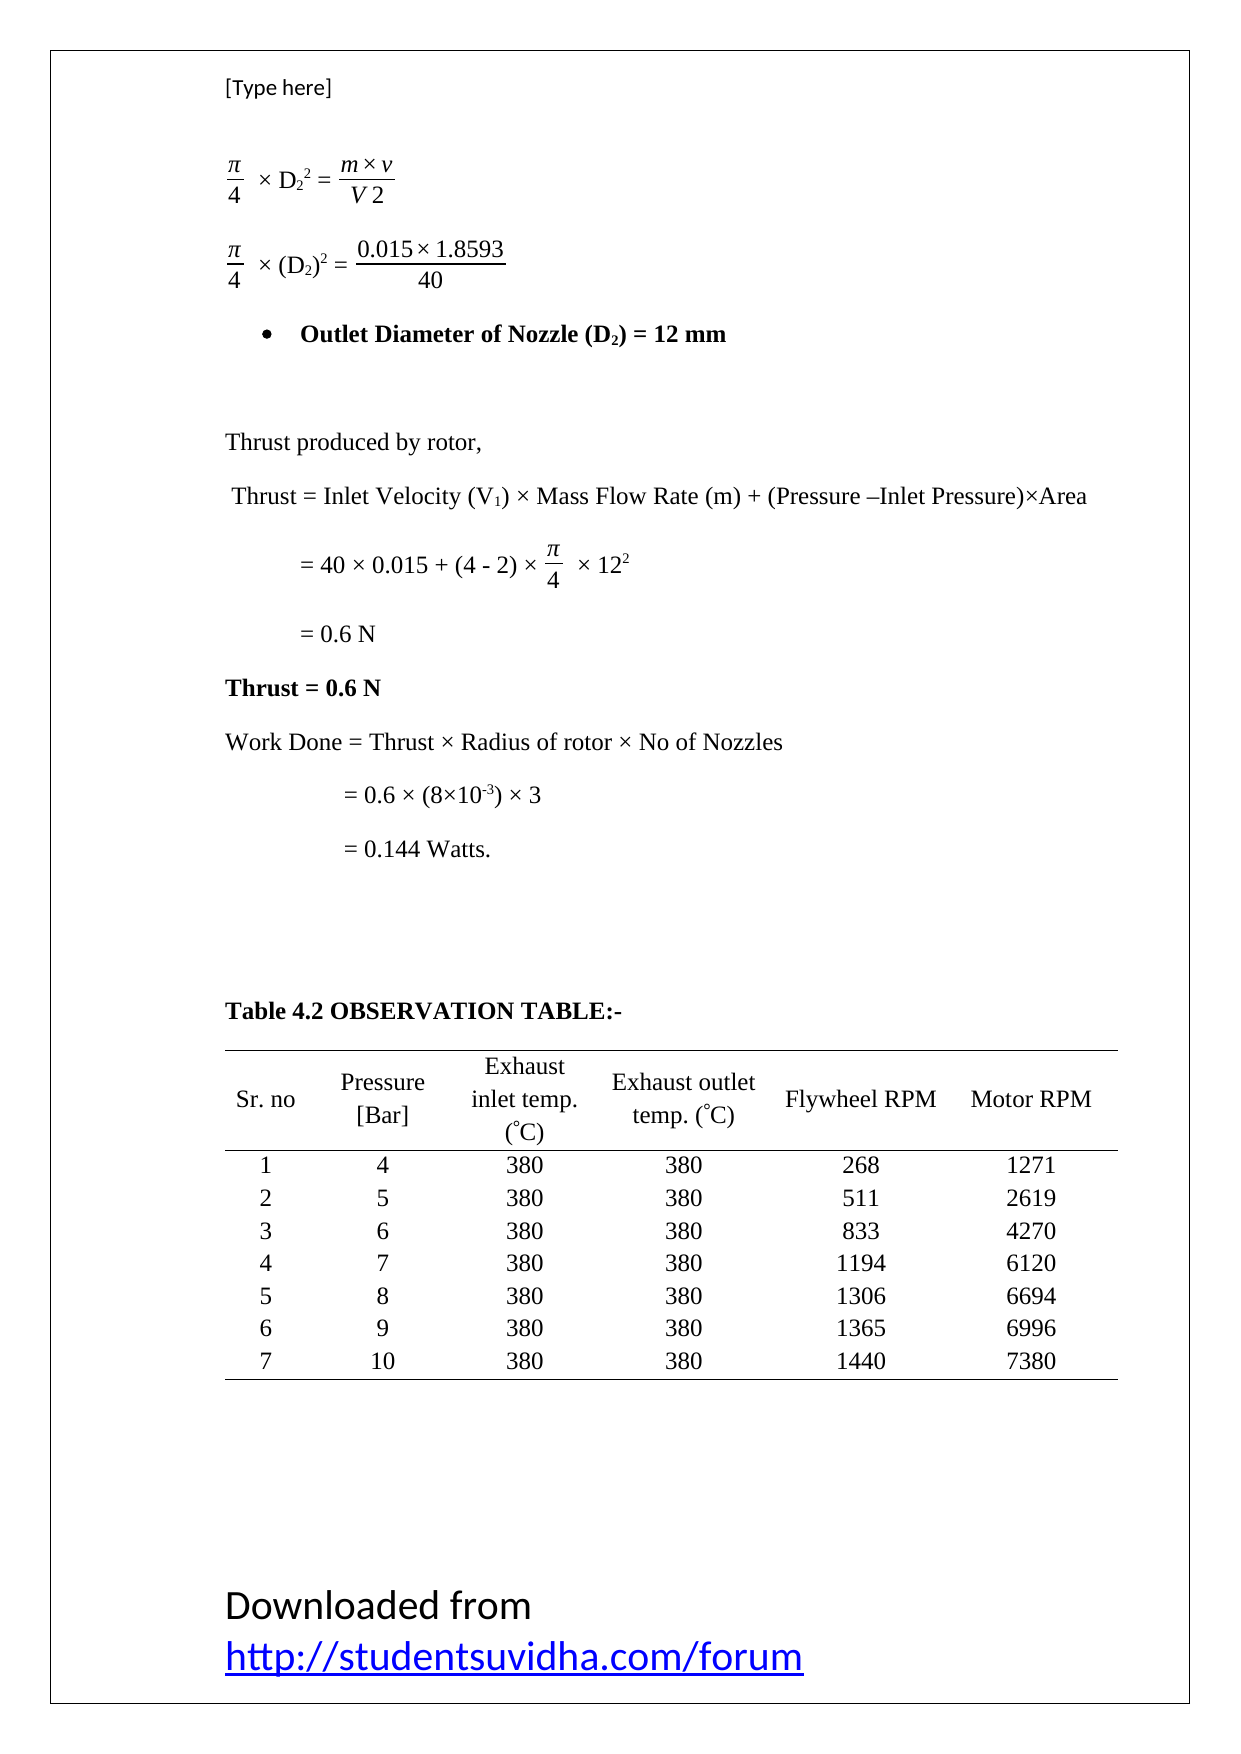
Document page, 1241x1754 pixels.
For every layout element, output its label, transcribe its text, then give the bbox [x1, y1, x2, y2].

table_cell 268 [777, 1151, 944, 1183]
text = 0.6 × (8×10-3) × 3 [225, 781, 1090, 809]
table_cell 380 [590, 1183, 777, 1216]
list Outlet Diameter of Nozzle (D2) = 12 mm [262, 319, 1090, 348]
table_header Motor RPM [944, 1051, 1118, 1149]
table_cell 4 [306, 1151, 459, 1183]
table_cell 7380 [944, 1346, 1118, 1379]
table_cell 3 [225, 1216, 306, 1248]
table_cell 1271 [944, 1151, 1118, 1183]
table_cell 6120 [944, 1248, 1118, 1281]
table_cell 380 [590, 1216, 777, 1248]
table_cell 380 [459, 1281, 590, 1313]
table_header Exhaust inlet temp. (C) [459, 1051, 590, 1149]
table_cell 833 [777, 1216, 944, 1248]
table_cell 7 [225, 1346, 306, 1379]
table_cell 380 [590, 1346, 777, 1379]
table_cell 8 [306, 1281, 459, 1313]
text Table 4.2 OBSERVATION TABLE:- [225, 996, 1090, 1025]
table_cell 380 [590, 1151, 777, 1183]
text = 0.144 Watts. [225, 834, 1090, 863]
table_cell 511 [777, 1183, 944, 1216]
text Work Done = Thrust × Radius of rotor × No of Nozzles [225, 727, 1090, 755]
table_cell 1 [225, 1151, 306, 1183]
table_cell 5 [306, 1183, 459, 1216]
table_header Exhaust outlet temp. (C) [590, 1051, 777, 1149]
text = 0.6 N [225, 619, 1090, 648]
table_cell 10 [306, 1346, 459, 1379]
text × (D2)2 = [225, 235, 1090, 294]
table_cell 6694 [944, 1281, 1118, 1313]
table_cell 1365 [777, 1314, 944, 1346]
table_cell 2 [225, 1183, 306, 1216]
table_cell 5 [225, 1281, 306, 1313]
table_cell 1194 [777, 1248, 944, 1281]
table_cell 380 [459, 1346, 590, 1379]
table_cell 380 [459, 1314, 590, 1346]
table_cell 9 [306, 1314, 459, 1346]
text = 40 × 0.015 + (4 - 2) × × 122 [225, 535, 1090, 594]
table_cell 1306 [777, 1281, 944, 1313]
table_cell 6996 [944, 1314, 1118, 1346]
text × D22 = [225, 150, 1090, 209]
table_header Flywheel RPM [777, 1051, 944, 1149]
table_cell 7 [306, 1248, 459, 1281]
table_cell 380 [459, 1183, 590, 1216]
table_cell 6 [306, 1216, 459, 1248]
table_cell 4 [225, 1248, 306, 1281]
table_cell 6 [225, 1314, 306, 1346]
text Thrust = Inlet Velocity (V1) × Mass Flow Rate (m) + (Pressure –Inlet Pressure)×Area [225, 481, 1090, 510]
table_cell 2619 [944, 1183, 1118, 1216]
table_cell 380 [590, 1281, 777, 1313]
table_cell 380 [459, 1216, 590, 1248]
table_header Sr. no [225, 1051, 306, 1149]
table_cell 380 [459, 1248, 590, 1281]
table_cell 4270 [944, 1216, 1118, 1248]
table_cell 380 [459, 1151, 590, 1183]
table_cell 380 [590, 1314, 777, 1346]
table_header Pressure [Bar] [306, 1051, 459, 1149]
text Thrust = 0.6 N [225, 673, 1090, 702]
table_cell 380 [590, 1248, 777, 1281]
table_cell 1440 [777, 1346, 944, 1379]
text Thrust produced by rotor, [225, 427, 1090, 456]
